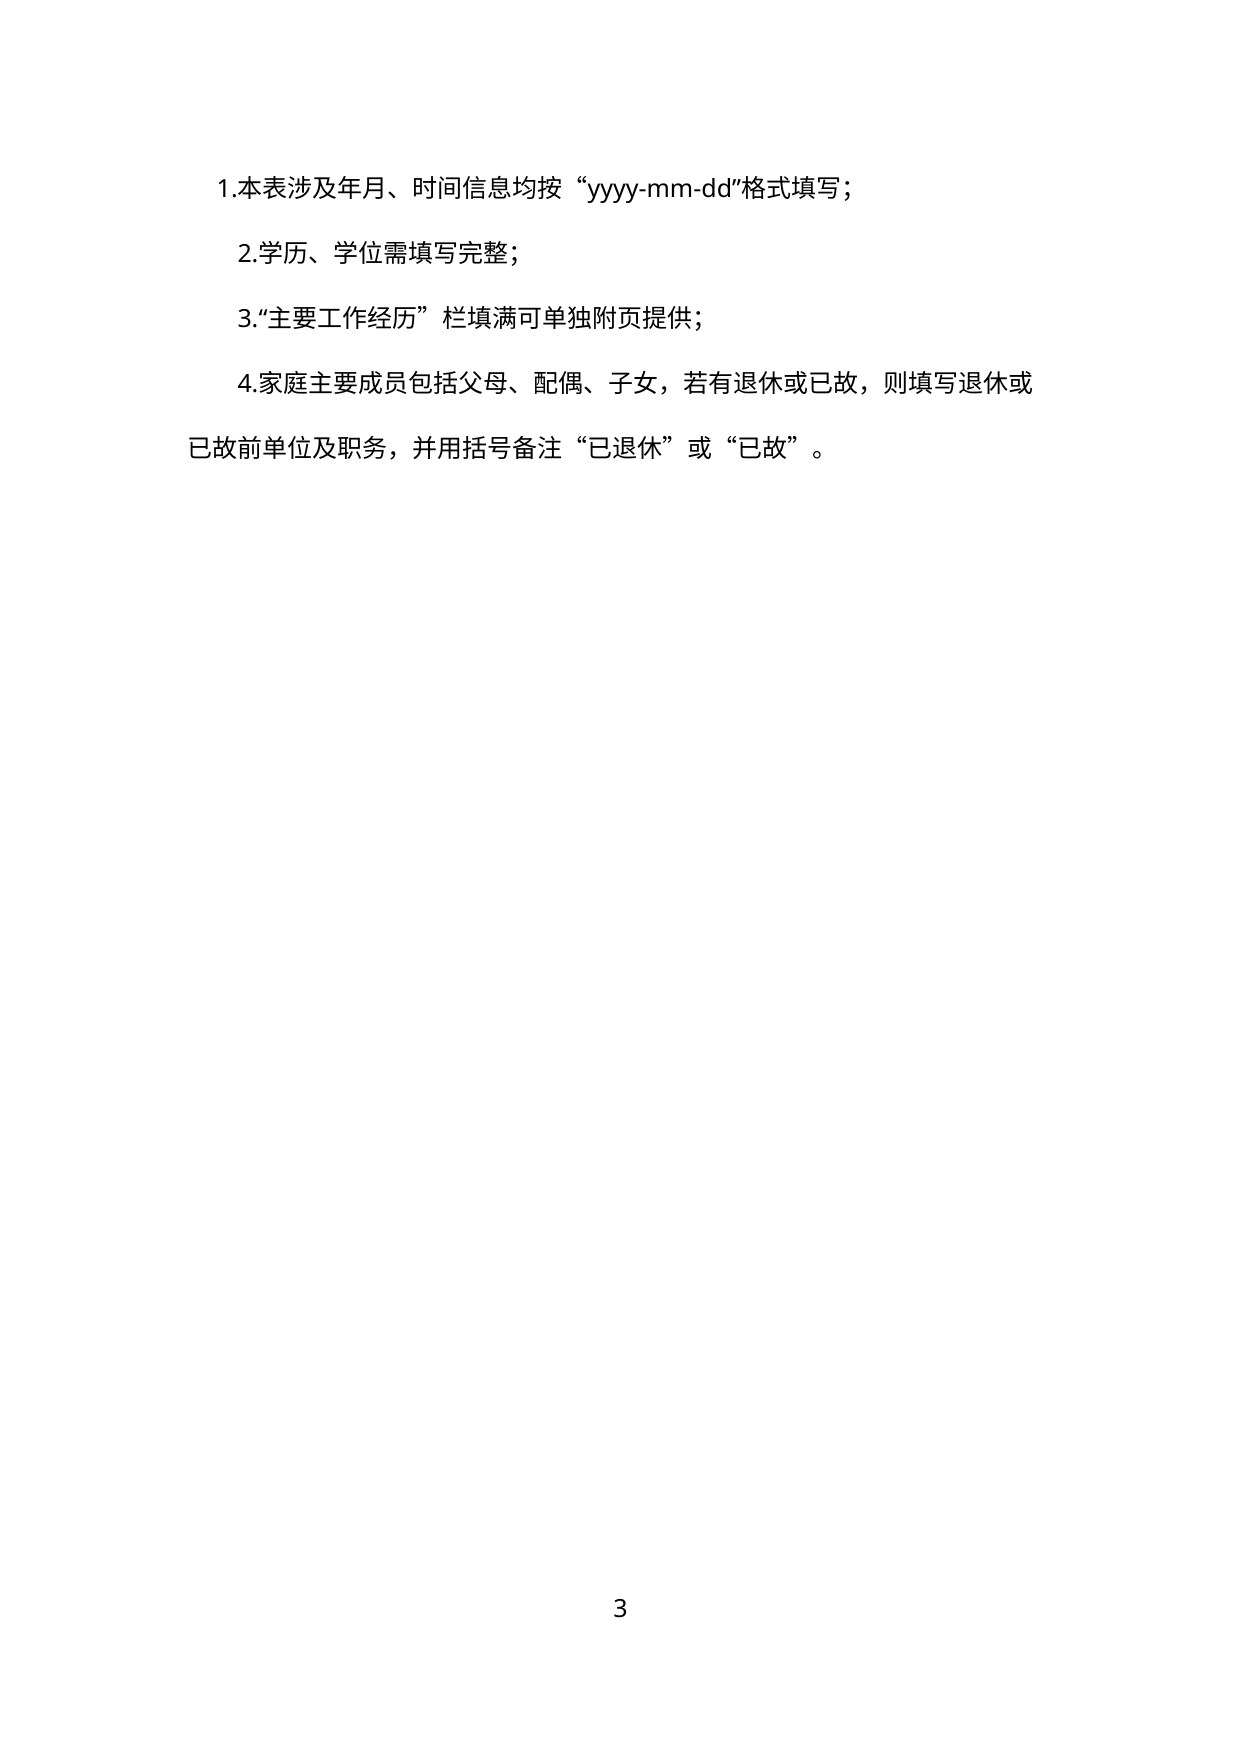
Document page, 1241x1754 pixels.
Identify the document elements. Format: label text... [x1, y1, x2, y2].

text 3.“主要工作经历”栏填满可单独附页提供； [187, 284, 1053, 349]
text 4.家庭主要成员包括父母、配偶、子女，若有退休或已故，则填写退休或已故前单位及职务，并用括号备注“已退休”或“已故”。 [187, 349, 1053, 479]
text 1.本表涉及年月、时间信息均按“yyyy-mm-dd”格式填写； [187, 154, 1053, 219]
text 2.学历、学位需填写完整； [187, 219, 1053, 284]
